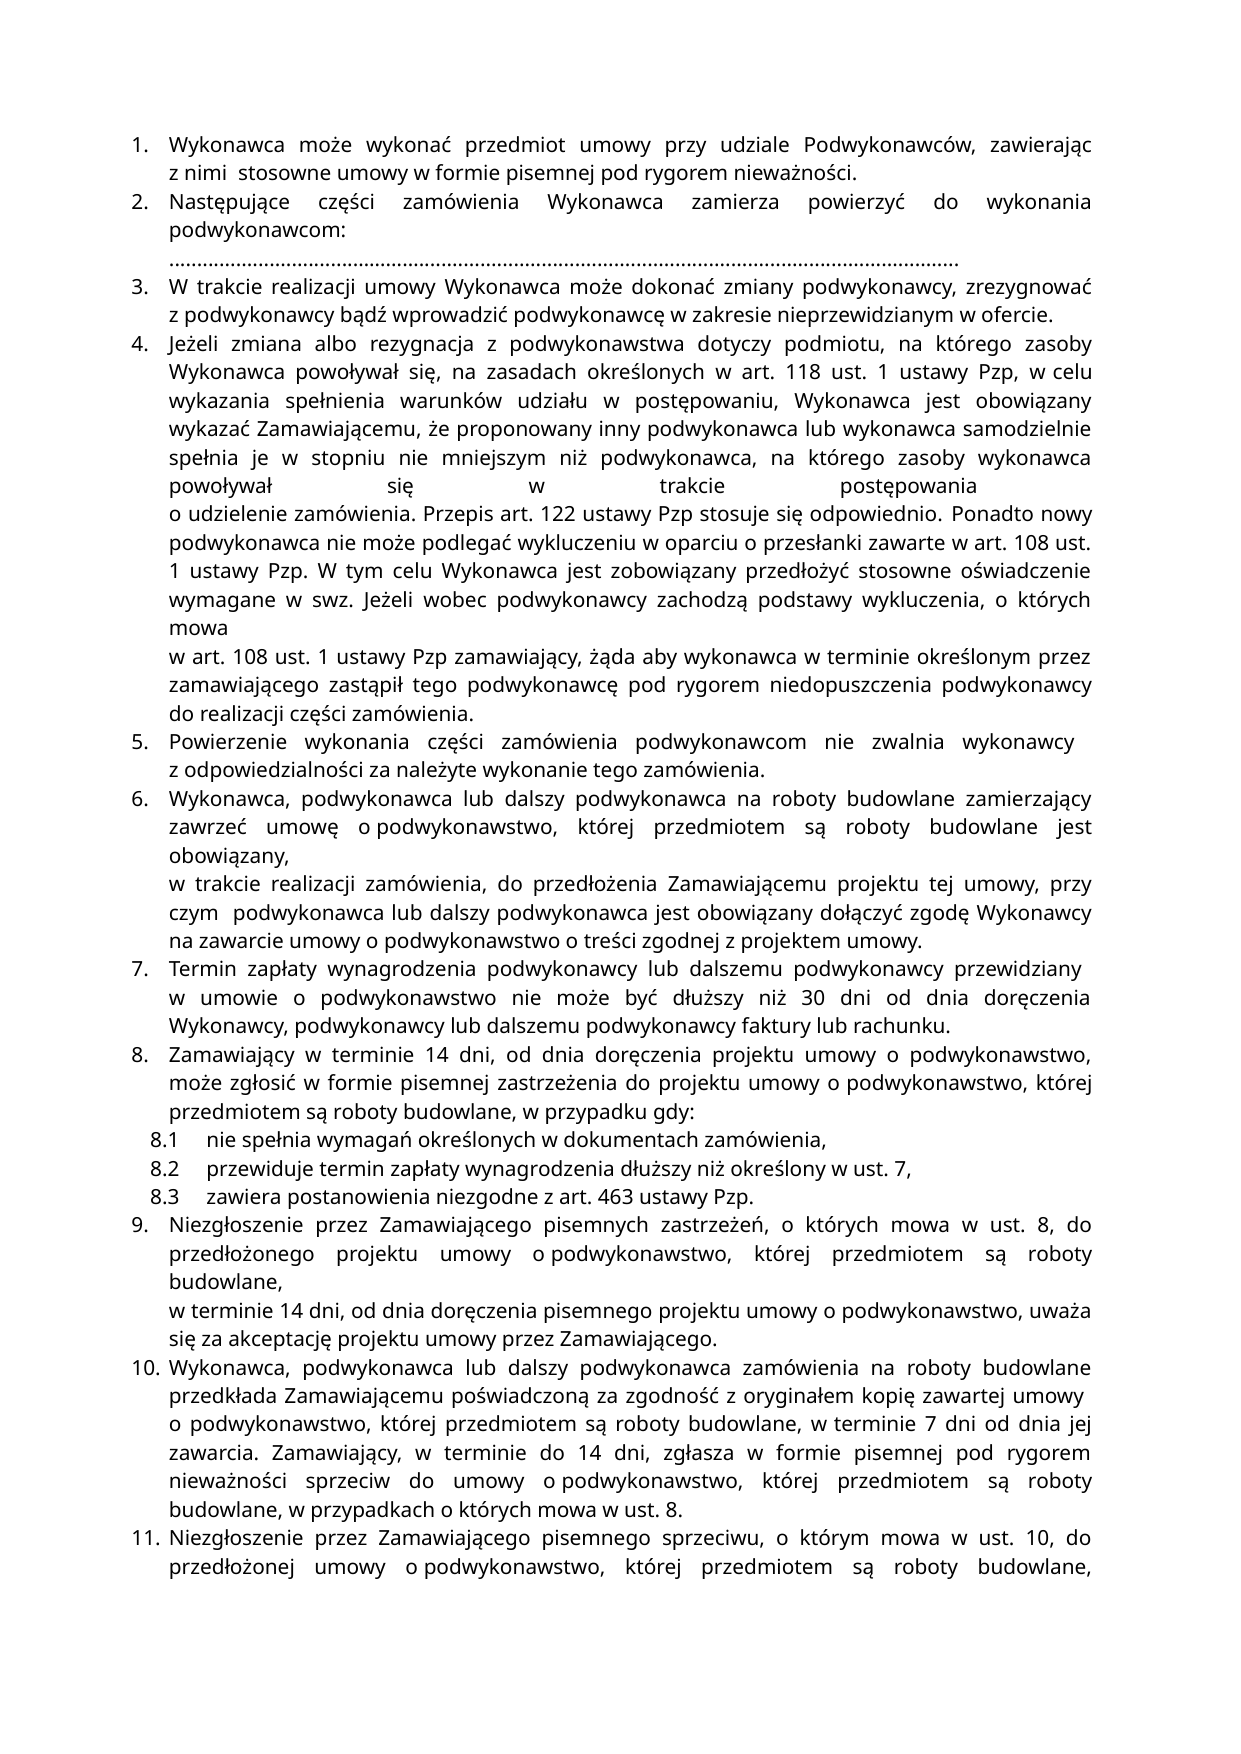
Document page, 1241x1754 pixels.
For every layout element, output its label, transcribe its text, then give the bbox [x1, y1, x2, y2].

list Jeżeli zmiana albo rezygnacja z podwykonawstwa dotyczy podmiotu, na którego zasoby Wykonawca powoływał się, na zasadach określonych w art. 118 ust. 1 ustawy Pzp, w celu wykazania spełnienia warunków udziału w postępowaniu, Wykonawca jest obowiązany wykazać Zamawiającemu, że proponowany inny podwykonawca lub wykonawca samodzielnie spełnia je w stopniu nie mniejszym niż podwykonawca, na którego zasoby wykonawca powoływał się w trakcie postępowania o udzielenie zamówienia. Przepis art. 122 ustawy Pzp stosuje się odpowiednio. Ponadto nowy podwykonawca nie może podlegać wykluczeniu w oparciu o przesłanki zawarte w art. 108 ust. 1 ustawy Pzp. W tym celu Wykonawca jest zobowiązany przedłożyć stosowne oświadczenie wymagane w swz. Jeżeli wobec podwykonawcy zachodzą podstawy wykluczenia, o których mowa w art. 108 ust. 1 ustawy Pzp zamawiający, żąda aby wykonawca w terminie określonym przez zamawiającego zastąpił tego podwykonawcę pod rygorem niedopuszczenia podwykonawcy do realizacji części zamówienia. [131, 329, 1092, 727]
list Termin zapłaty wynagrodzenia podwykonawcy lub dalszemu podwykonawcy przewidziany w umowie o podwykonawstwo nie może być dłuższy niż 30 dni od dnia doręczenia Wykonawcy, podwykonawcy lub dalszemu podwykonawcy faktury lub rachunku. [131, 954, 1092, 1040]
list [131, 1523, 1092, 1580]
list Powierzenie wykonania części zamówienia podwykonawcom nie zwalnia wykonawcy z odpowiedzialności za należyte wykonanie tego zamówienia. [131, 727, 1092, 784]
text .................................…………................................................................................................. [169, 244, 1092, 272]
list Zamawiający w terminie 14 dni, od dnia doręczenia projektu umowy o podwykonawstwo, może zgłosić w formie pisemnej zastrzeżenia do projektu umowy o podwykonawstwo, której przedmiotem są roboty budowlane, w przypadku gdy: [131, 1040, 1092, 1125]
list Następujące części zamówienia Wykonawca zamierza powierzyć do wykonania podwykonawcom: [131, 187, 1092, 244]
list Wykonawca może wykonać przedmiot umowy przy udziale Podwykonawców, zawierając z nimi stosowne umowy w formie pisemnej pod rygorem nieważności. [131, 130, 1092, 187]
list przewiduje termin zapłaty wynagrodzenia dłuższy niż określony w ust. 7, [150, 1154, 1092, 1182]
list Wykonawca, podwykonawca lub dalszy podwykonawca zamówienia na roboty budowlane przedkłada Zamawiającemu poświadczoną za zgodność z oryginałem kopię zawartej umowy o podwykonawstwo, której przedmiotem są roboty budowlane, w terminie 7 dni od dnia jej zawarcia. Zamawiający, w terminie do 14 dni, zgłasza w formie pisemnej pod rygorem nieważności sprzeciw do umowy o podwykonawstwo, której przedmiotem są roboty budowlane, w przypadkach o których mowa w ust. 8. [131, 1353, 1092, 1523]
list nie spełnia wymagań określonych w dokumentach zamówienia, [150, 1125, 1092, 1154]
list zawiera postanowienia niezgodne z art. 463 ustawy Pzp. [150, 1182, 1092, 1211]
list Niezgłoszenie przez Zamawiającego pisemnych zastrzeżeń, o których mowa w ust. 8, do przedłożonego projektu umowy o podwykonawstwo, której przedmiotem są roboty budowlane, w terminie 14 dni, od dnia doręczenia pisemnego projektu umowy o podwykonawstwo, uważa się za akceptację projektu umowy przez Zamawiającego. [131, 1211, 1092, 1353]
list Wykonawca, podwykonawca lub dalszy podwykonawca na roboty budowlane zamierzający zawrzeć umowę o podwykonawstwo, której przedmiotem są roboty budowlane jest obowiązany, w trakcie realizacji zamówienia, do przedłożenia Zamawiającemu projektu tej umowy, przy czym podwykonawca lub dalszy podwykonawca jest obowiązany dołączyć zgodę Wykonawcy na zawarcie umowy o podwykonawstwo o treści zgodnej z projektem umowy. [131, 784, 1092, 954]
list W trakcie realizacji umowy Wykonawca może dokonać zmiany podwykonawcy, zrezygnować z podwykonawcy bądź wprowadzić podwykonawcę w zakresie nieprzewidzianym w ofercie. [131, 272, 1092, 329]
